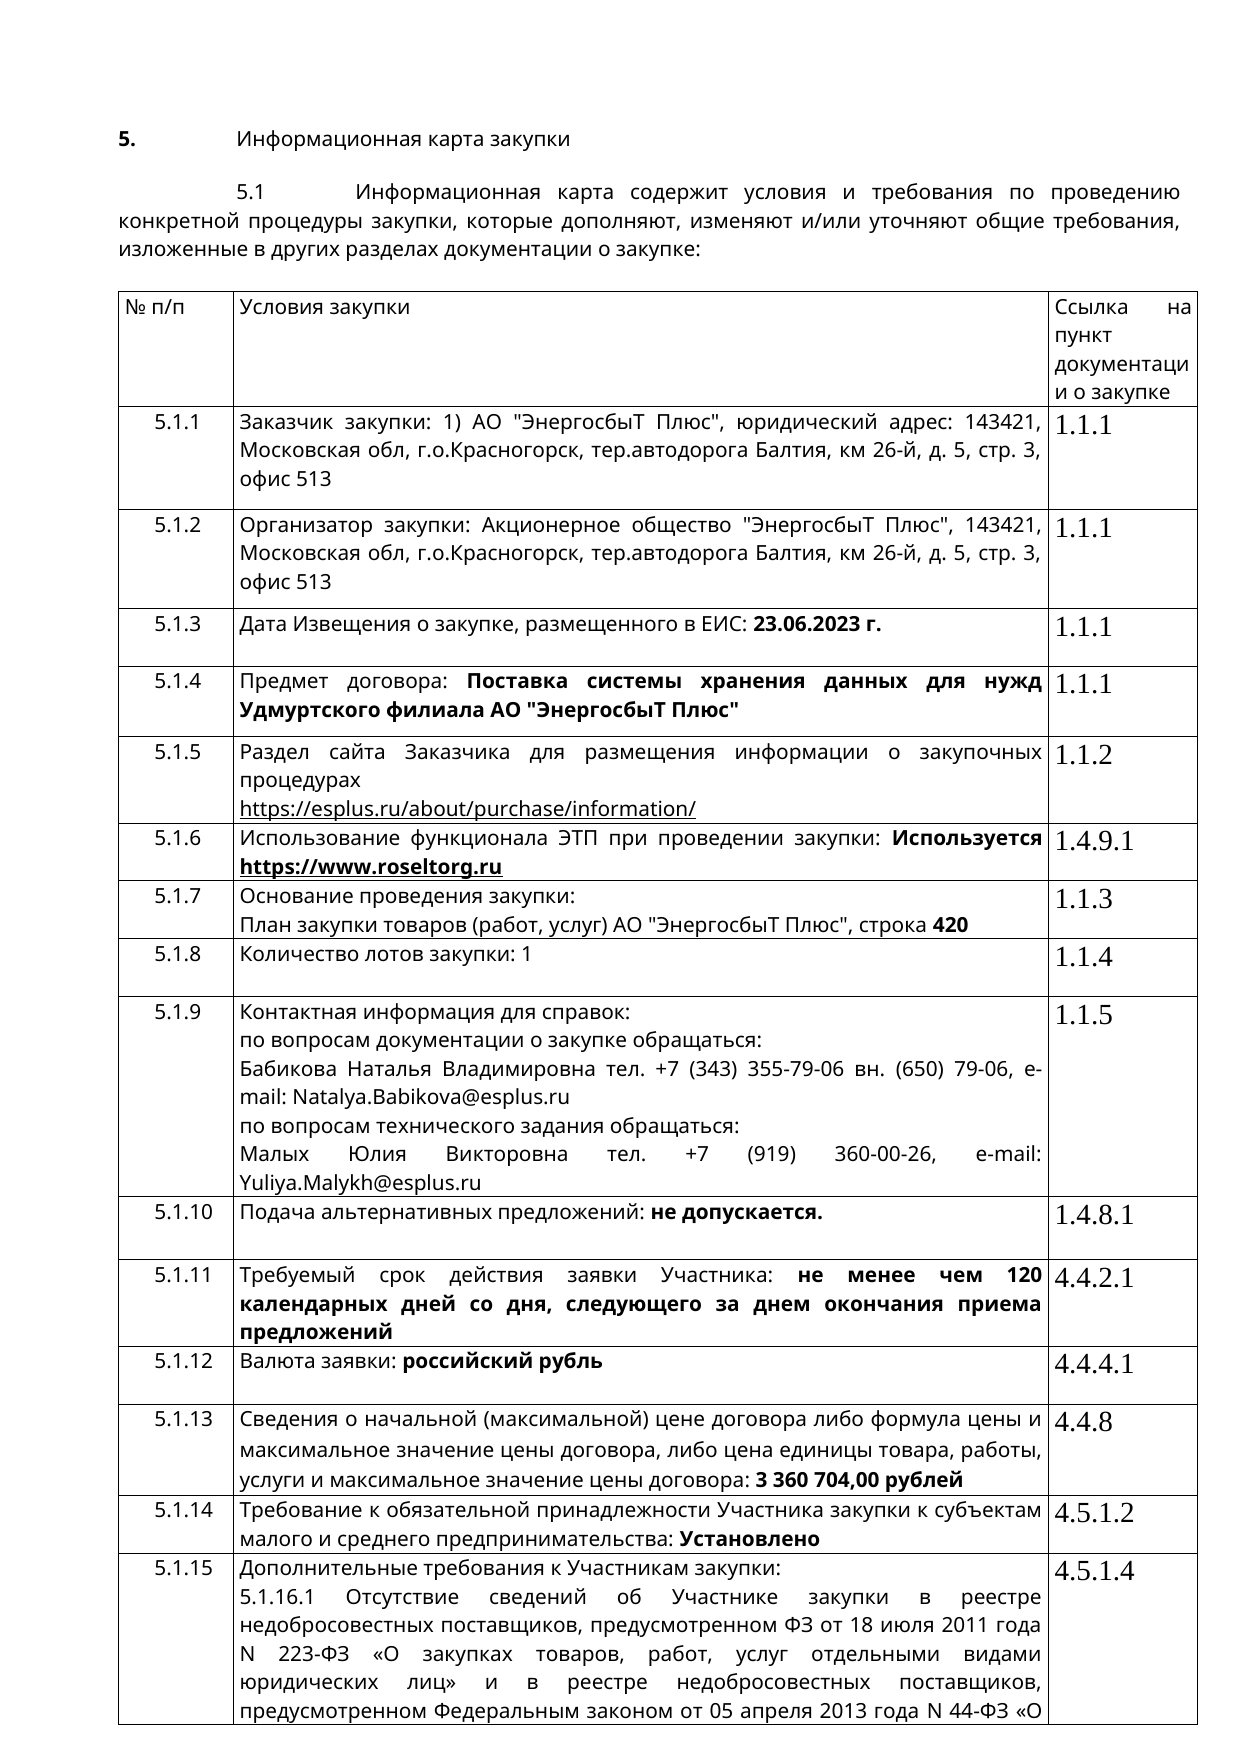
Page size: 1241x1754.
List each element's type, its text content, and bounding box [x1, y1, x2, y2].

table_cell 4.4.2.1 [1049, 1260, 1197, 1346]
table_cell 1.4.8.1 [1049, 824, 1197, 880]
table_cell [119, 667, 233, 736]
table_cell Контактная информация для справок: по вопросам документации о закупке обращаться: Бабикова Наталья Владимировна тел. +7 (343) 355-79-06 вн. (650) 79-06, e-mail: Natalya.Babikova@esplus.ru по вопросам технического задания обращаться: Малых Юлия Викторовна тел. +7 (919) 360-00-26, e-mail: Yuliya.Malykh@esplus.ru [234, 997, 1048, 1196]
subtitle Информационная карта закупки [118, 124, 1181, 152]
table_cell 1.1.5 [1049, 997, 1197, 1196]
table_cell 1.4.7.1 [1049, 1197, 1197, 1259]
table_cell Количество лотов закупки: 1 [234, 939, 1048, 996]
table_cell 1.1.4 [1049, 939, 1197, 996]
table_cell 1.1.1 [1049, 609, 1197, 666]
text 5.1 Информационная карта содержит условия и требования по проведению конкретной процедуры закупки, которые дополняют, изменяют и/или уточняют общие требования, изложенные в других разделах документации о закупке: [118, 177, 1181, 263]
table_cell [234, 1554, 1048, 1724]
table_cell Требуемый срок действия заявки Участника: не менее чем 120 календарных дней со дня, следующего за днем окончания приема предложений [234, 1260, 1048, 1346]
table_cell 1.1.1 [1049, 407, 1197, 509]
table_header Условия закупки [234, 292, 1048, 406]
table_cell [119, 997, 233, 1196]
table_cell 1.1.3 [1049, 881, 1197, 938]
table_cell [119, 1197, 233, 1259]
table_cell [119, 1554, 233, 1724]
table_cell [119, 1405, 233, 1494]
table_cell [119, 881, 233, 938]
table_cell Дата Извещения о закупке, размещенного в ЕИС: 23.06.2023 г. [234, 609, 1048, 666]
table_cell [119, 1260, 233, 1346]
table_cell [119, 939, 233, 996]
table_cell [119, 1347, 233, 1403]
table_cell [119, 737, 233, 822]
table_cell 4.4.5.1 [1049, 1405, 1197, 1494]
table_cell 4.5.1.2 [1049, 1496, 1197, 1552]
table_cell [119, 407, 233, 509]
table_cell Подача альтернативных предложений: не допускается. [234, 1197, 1048, 1259]
table_cell Валюта заявки: российский рубль [234, 1347, 1048, 1403]
table_cell [119, 609, 233, 666]
table_cell 1.1.2 [1049, 737, 1197, 822]
table_header № п/п [119, 292, 233, 406]
table_cell 4.4.4.1 [1049, 1347, 1197, 1403]
table_cell 1.1.1 [1049, 510, 1197, 608]
table_cell [119, 824, 233, 880]
table_cell Организатор закупки: Акционерное общество "ЭнергосбыТ Плюс", 143421, Московская обл, г.о.Красногорск, тер.автодорога Балтия, км 26-й, д. 5, стр. 3, офис 513 [234, 510, 1048, 608]
table_cell Заказчик закупки: 1) АО "ЭнергосбыТ Плюс", юридический адрес: 143421, Московская обл, г.о.Красногорск, тер.автодорога Балтия, км 26-й, д. 5, стр. 3, офис 513 [234, 407, 1048, 509]
table_header Ссылка на пункт документации о закупке [1049, 292, 1197, 406]
table_cell 4.5.1.4 [1049, 1554, 1197, 1724]
table_cell Требование к обязательной принадлежности Участника закупки к субъектам малого и среднего предпринимательства: Установлено [234, 1496, 1048, 1552]
table_cell Раздел сайта Заказчика для размещения информации о закупочных процедурах https://esplus.ru/about/purchase/information/ [234, 737, 1048, 822]
table_cell Использование функционала ЭТП при проведении закупки: Используется https://www.roseltorg.ru [234, 824, 1048, 880]
table_cell 1.1.1 [1049, 667, 1197, 736]
table_cell Основание проведения закупки: План закупки товаров (работ, услуг) АО "ЭнергосбыТ Плюс", строка 420 [234, 881, 1048, 938]
table_cell Сведения о начальной (максимальной) цене договора либо формула цены и максимальное значение цены договора, либо цена единицы товара, работы, услуги и максимальное значение цены договора: 3 360 704,00 рублей [234, 1405, 1048, 1494]
table_cell Предмет договора: Поставка системы хранения данных для нужд Удмуртского филиала АО "ЭнергосбыТ Плюс" [234, 667, 1048, 736]
table_cell [119, 1496, 233, 1552]
table_cell [119, 510, 233, 608]
